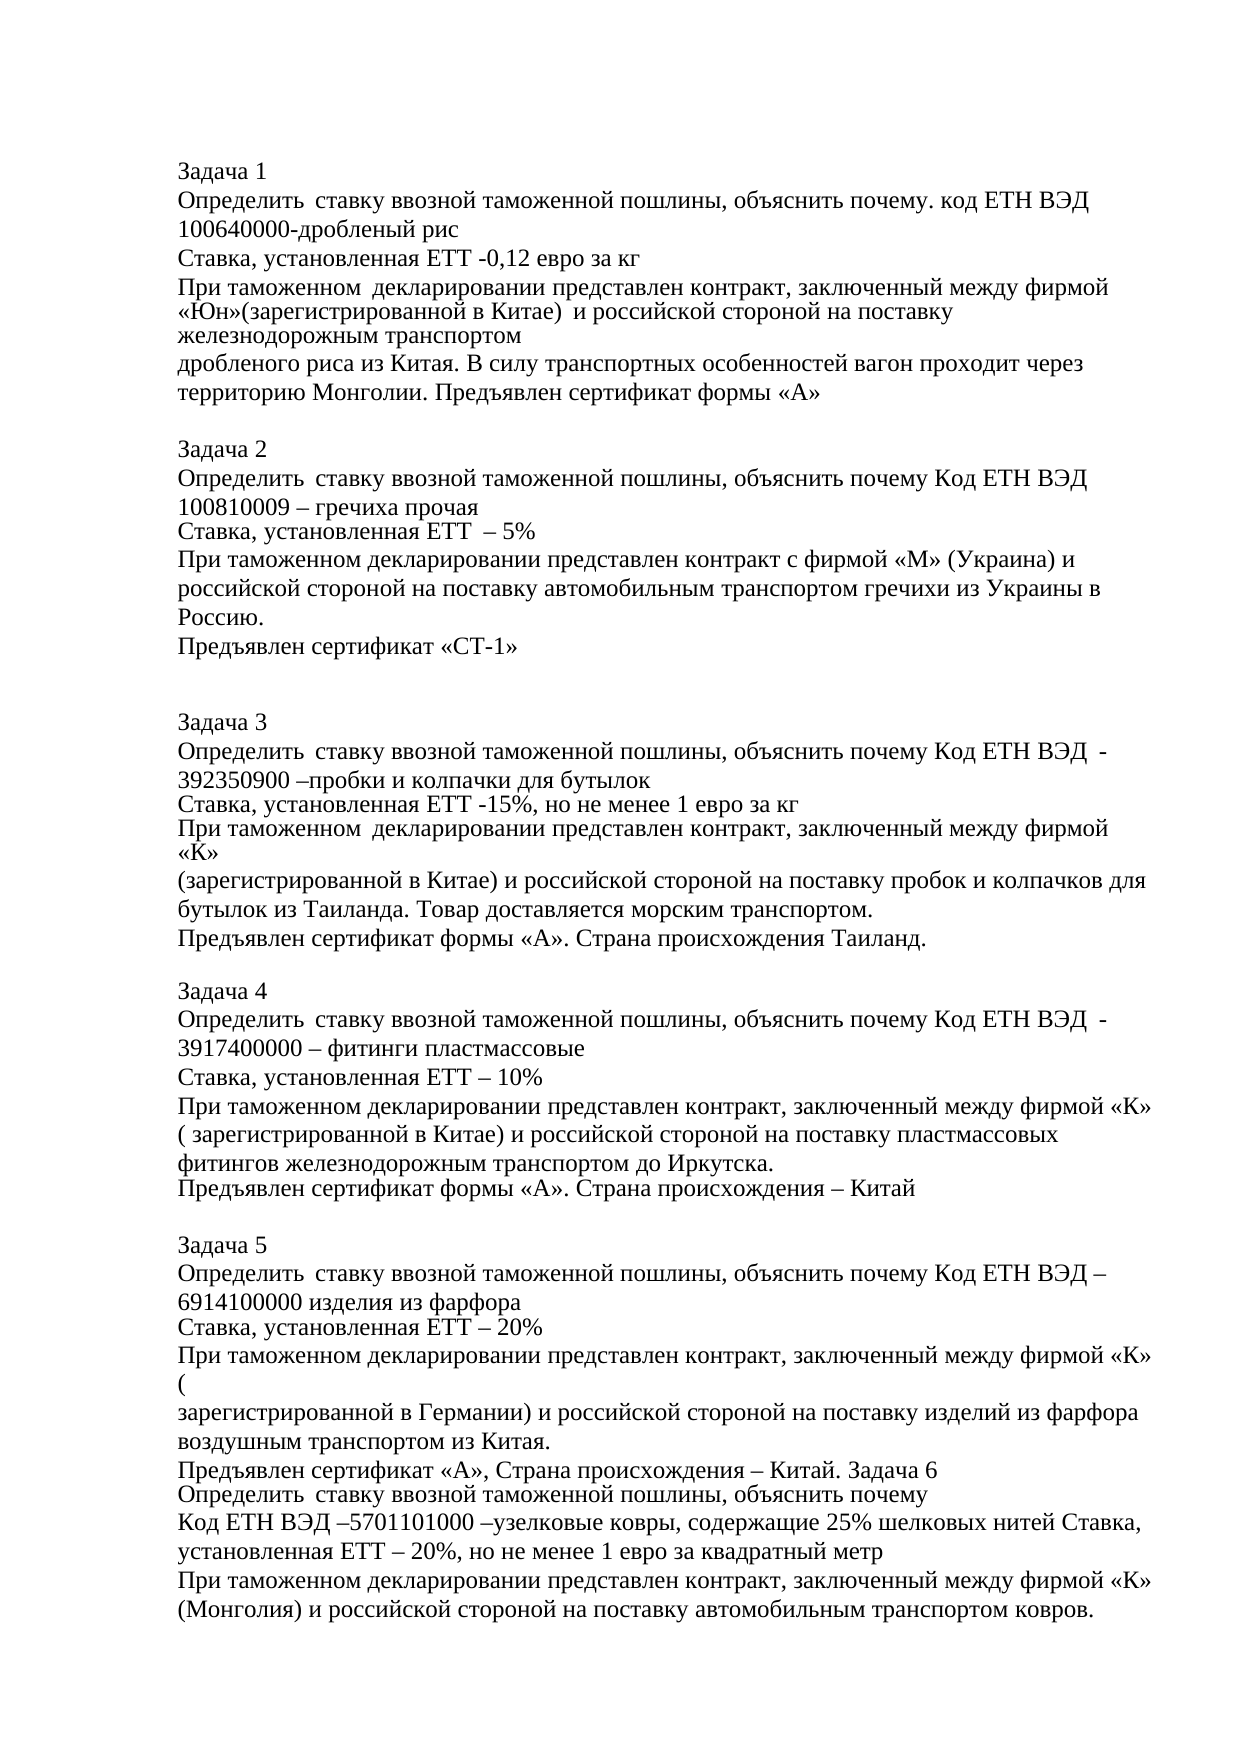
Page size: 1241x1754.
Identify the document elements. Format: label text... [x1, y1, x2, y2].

text Предъявлен сертификат «СТ-1» [177, 631, 1152, 659]
text «Юн»(зарегистрированной в Китае) и российской стороной на поставку железнодорожным транспортом [177, 300, 1152, 348]
text (зарегистрированной в Китае) и российской стороной на поставку пробок и колпачков для бутылок из Таиланда. Товар доставляется морским транспортом. [177, 865, 1152, 923]
text Предъявлен сертификат формы «А». Страна происхождения – Китай [177, 1177, 1152, 1201]
text зарегистрированной в Германии) и российской стороной на поставку изделий из фарфора воздушным транспортом из Китая. [177, 1397, 1152, 1455]
text Задача 4 [177, 981, 1152, 1004]
text Определить ставку ввозной таможенной пошлины, объяснить почему Код ЕТН ВЭД 100810009 – гречиха прочая [177, 463, 1152, 521]
text Определить ставку ввозной таможенной пошлины, объяснить почему Код ЕТН ВЭД -3917400000 – фитинги пластмассовые [177, 1004, 1152, 1062]
text При таможенном декларировании представлен контракт с фирмой «М» (Украина) и российской стороной на поставку автомобильным транспортом гречихи из Украины в Россию. [177, 544, 1152, 631]
text При таможенном декларировании представлен контракт, заключенный между фирмой «К» ( зарегистрированной в Китае) и российской стороной на поставку пластмассовых фитингов железнодорожным транспортом до Иркутска. [177, 1091, 1152, 1177]
text дробленого риса из Китая. В силу транспортных особенностей вагон проходит через территорию Монголии. Предъявлен сертификат формы «А» [177, 348, 1152, 406]
text Задача 2 [177, 434, 1152, 463]
text Определить ставку ввозной таможенной пошлины, объяснить почему [177, 1484, 1152, 1507]
text При таможенном декларировании представлен контракт, заключенный между фирмой «К» ( [177, 1340, 1152, 1397]
text Предъявлен сертификат формы «А». Страна происхождения Таиланд. [177, 923, 1152, 952]
text Ставка, установленная ЕТТ -0,12 евро за кг [177, 243, 1152, 272]
text Предъявлен сертификат «А», Страна происхождения – Китай. Задача 6 [177, 1455, 1152, 1484]
text Ставка, установленная ЕТТ – 5% [177, 521, 1152, 544]
text Задача 3 [177, 707, 1152, 736]
text При таможенном декларировании представлен контракт, заключенный между фирмой «К» (Монголия) и российской стороной на поставку автомобильным транспортом ковров. [177, 1565, 1152, 1623]
text Определить ставку ввозной таможенной пошлины, объяснить почему Код ЕТН ВЭД – 6914100000 изделия из фарфора [177, 1258, 1152, 1316]
text Ставка, установленная ЕТТ – 20% [177, 1316, 1152, 1340]
text Задача 1 [177, 156, 1152, 185]
text Ставка, установленная ЕТТ – 10% [177, 1062, 1152, 1091]
text Ставка, установленная ЕТТ -15%, но не менее 1 евро за кг [177, 794, 1152, 818]
text Задача 5 [177, 1230, 1152, 1258]
text Определить ставку ввозной таможенной пошлины, объяснить почему. код ЕТН ВЭД 100640000-дробленый рис [177, 185, 1152, 243]
text Код ЕТН ВЭД –5701101000 –узелковые ковры, содержащие 25% шелковых нитей Ставка, установленная ЕТТ – 20%, но не менее 1 евро за квадратный метр [177, 1507, 1152, 1565]
text При таможенном декларировании представлен контракт, заключенный между фирмой [177, 272, 1152, 300]
text Определить ставку ввозной таможенной пошлины, объяснить почему Код ЕТН ВЭД -392350900 –пробки и колпачки для бутылок [177, 736, 1152, 794]
text При таможенном декларировании представлен контракт, заключенный между фирмой «К» [177, 818, 1152, 865]
